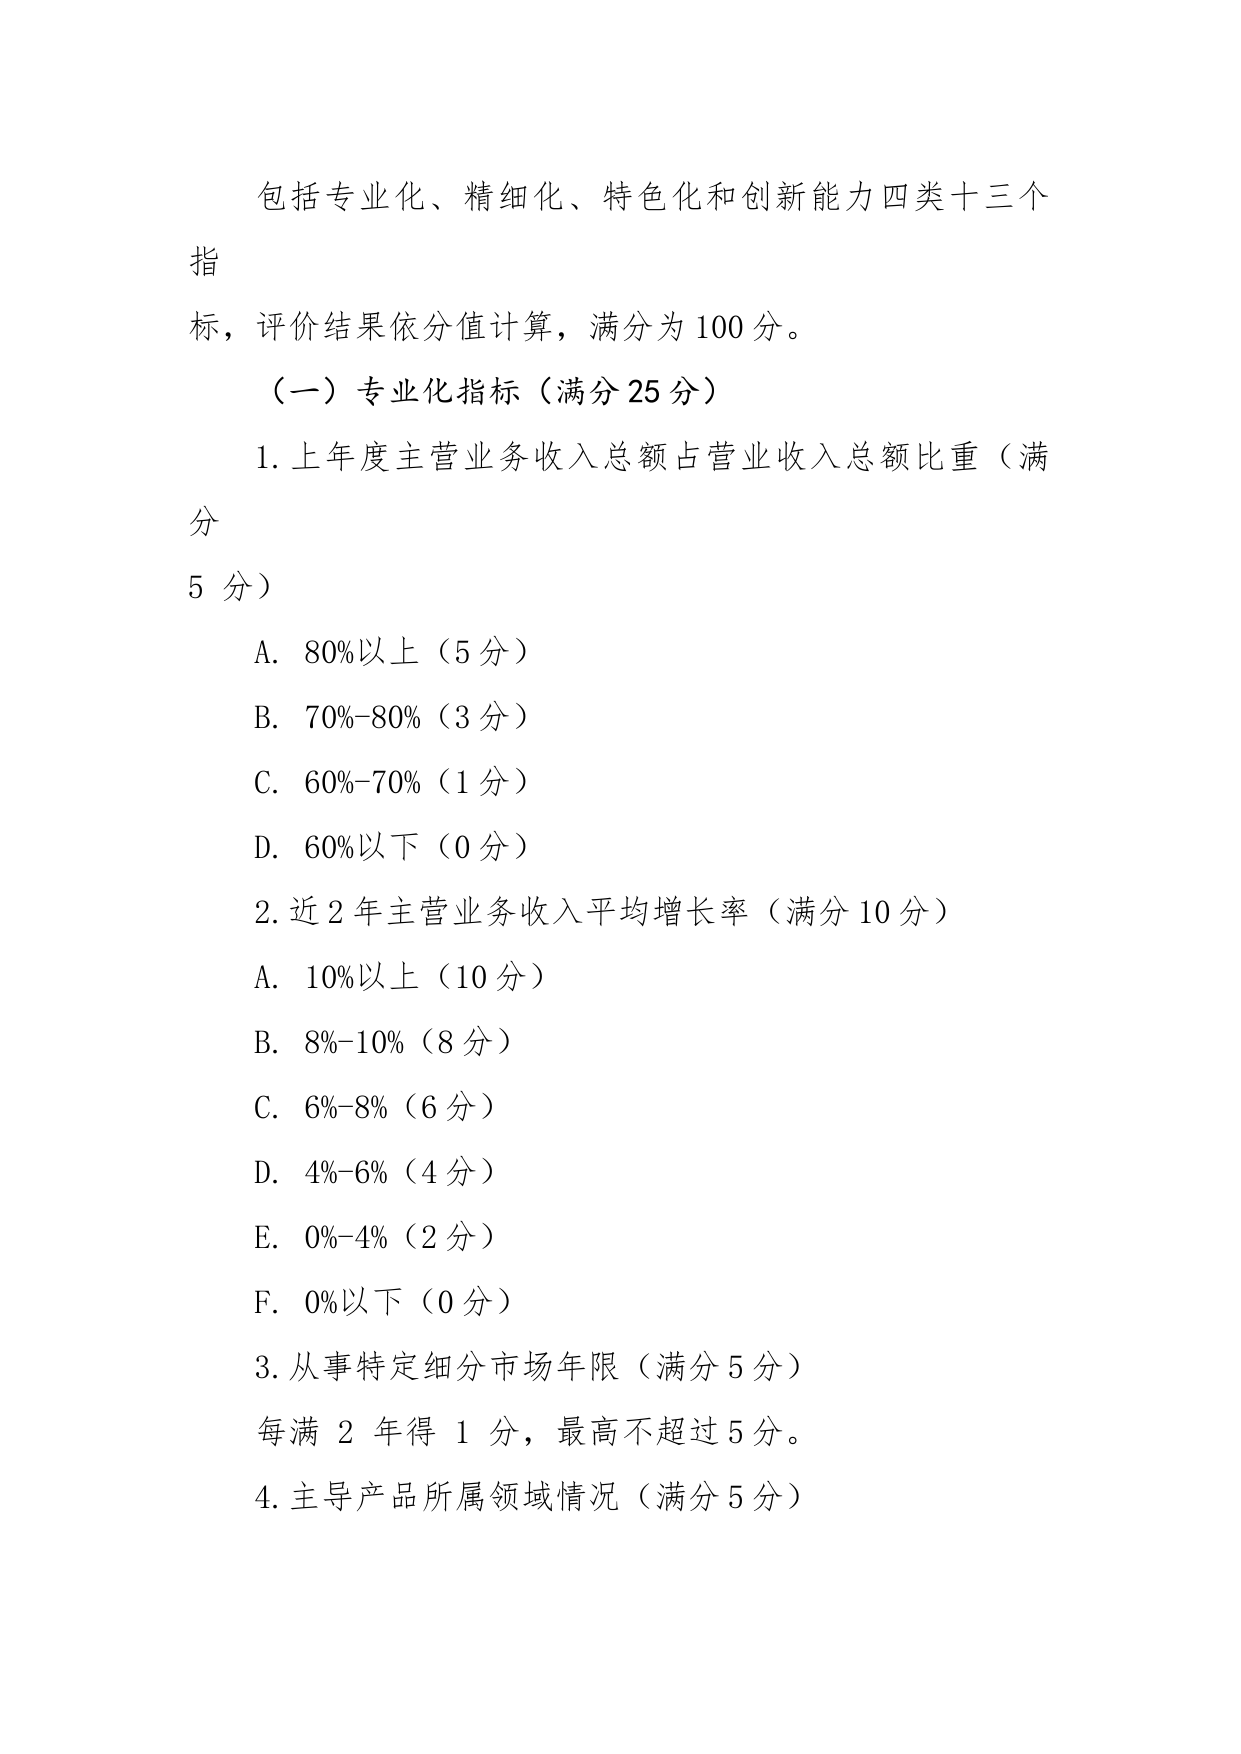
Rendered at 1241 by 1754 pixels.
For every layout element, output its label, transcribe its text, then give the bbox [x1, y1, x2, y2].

text A. 80%以上（5分） [187, 617, 1053, 682]
text F. 0%以下（0分） [187, 1267, 1053, 1332]
text B. 8%-10%（8分） [187, 1007, 1053, 1072]
text D. 60%以下（0分） [187, 812, 1053, 877]
text 包括专业化、精细化、特色化和创新能力四类十三个指 [187, 162, 1053, 292]
text D. 4%-6%（4分） [187, 1137, 1053, 1202]
text 4.主导产品所属领域情况（满分5分） [187, 1462, 1053, 1527]
text B. 70%-80%（3分） [187, 682, 1053, 747]
text 每满 2 年得 1 分，最高不超过5分。 [187, 1397, 1053, 1462]
text 3.从事特定细分市场年限（满分5分） [187, 1332, 1053, 1397]
text C. 6%-8%（6分） [187, 1072, 1053, 1137]
text 标，评价结果依分值计算，满分为100分。 [187, 292, 1053, 357]
text E. 0%-4%（2分） [187, 1202, 1053, 1267]
text 2.近2年主营业务收入平均增长率（满分10分） [187, 877, 1053, 942]
text （一）专业化指标（满分25分） [187, 357, 1053, 422]
text C. 60%-70%（1分） [187, 747, 1053, 812]
text 1.上年度主营业务收入总额占营业收入总额比重（满分 [187, 422, 1053, 552]
text 5 分） [187, 552, 1053, 617]
text A. 10%以上（10分） [187, 942, 1053, 1007]
